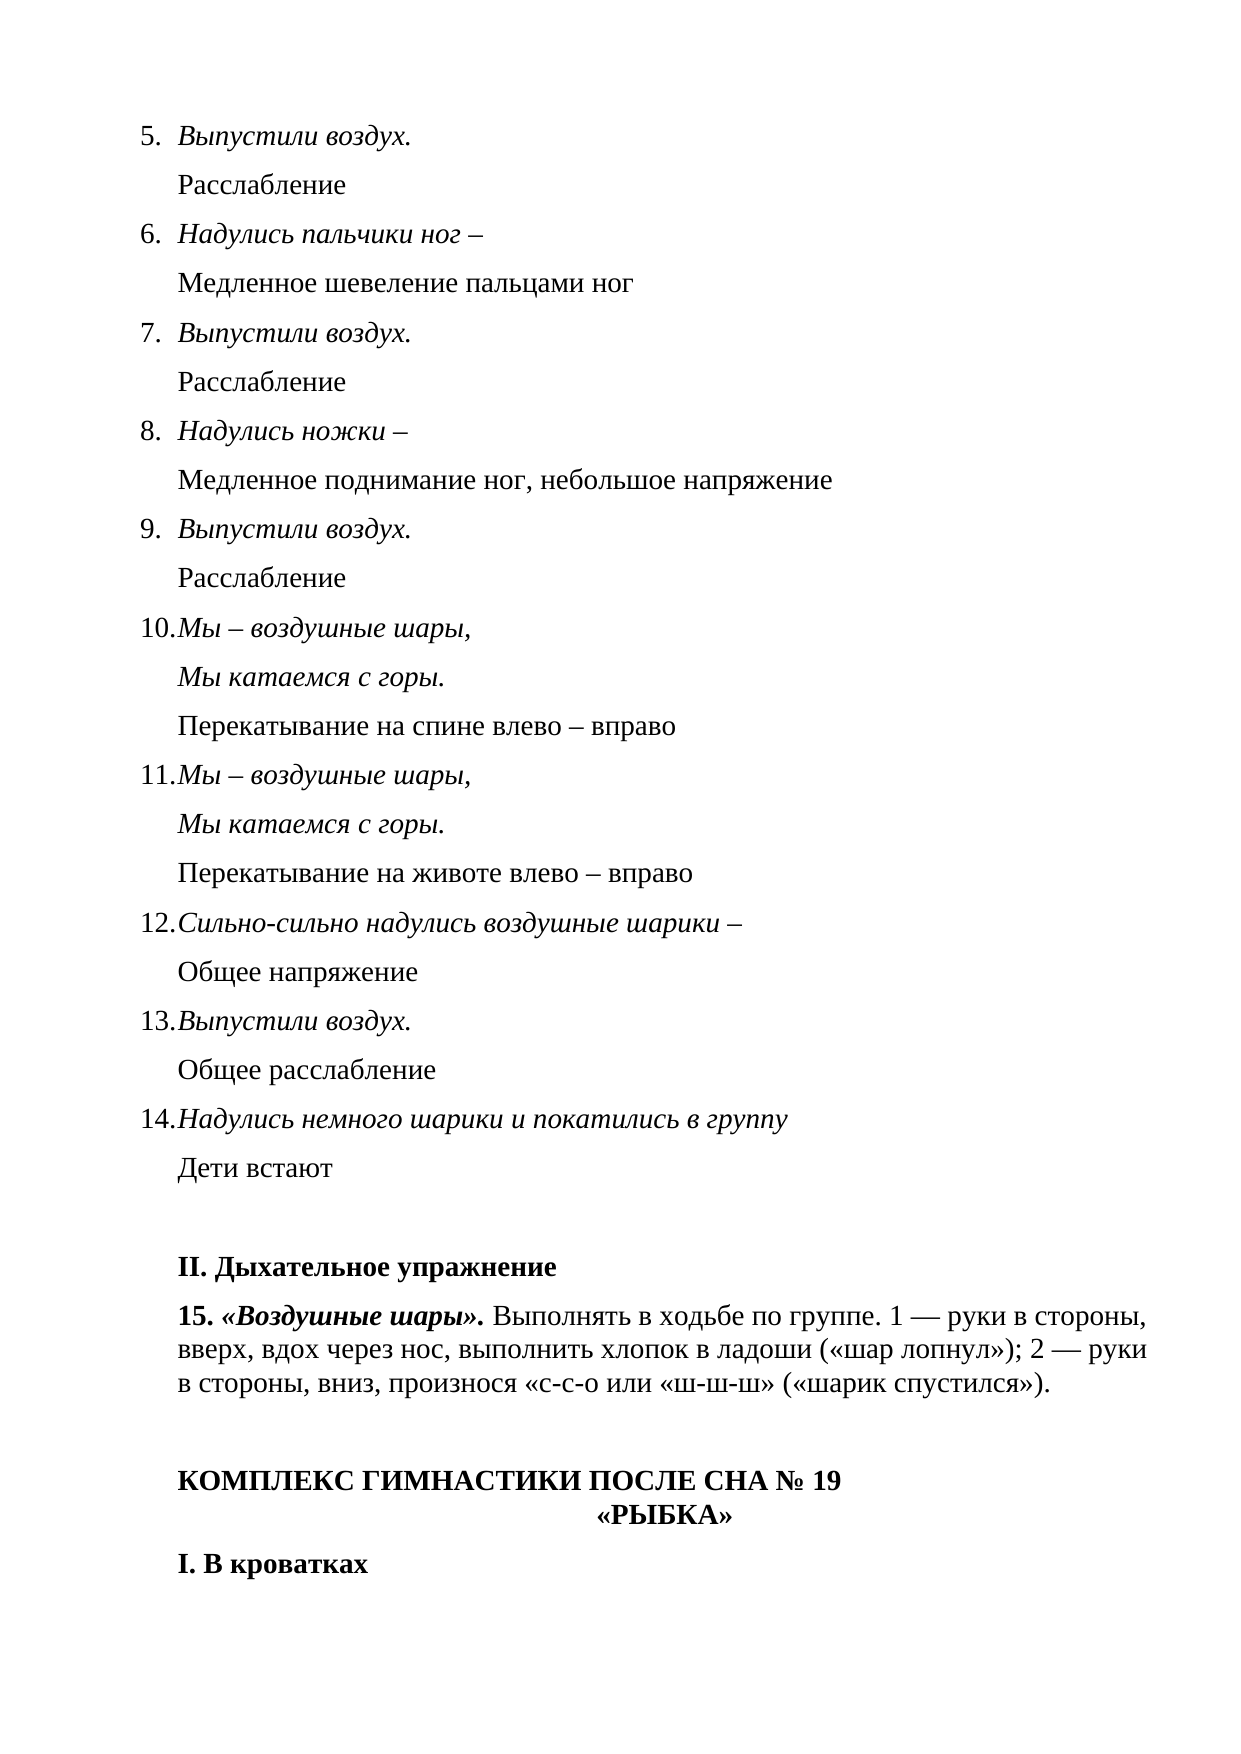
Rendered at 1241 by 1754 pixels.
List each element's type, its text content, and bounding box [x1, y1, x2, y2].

text Общее расслабление [177, 1052, 1152, 1086]
list Сильно-сильно надулись воздушные шарики – [140, 905, 1152, 938]
text II. Дыхательное упражнение [177, 1249, 1152, 1282]
list Выпустили воздух. [140, 511, 1152, 545]
text Дети встают [177, 1151, 1152, 1184]
text 15. «Воздушные шары». Выполнять в ходьбе по группе. 1 — руки в стороны, вверх, вдох через нос, выполнить хлопок в ладоши («шар лопнул»); 2 — руки в стороны, вниз, произнося «с-с-о или «ш-ш-ш» («шарик спустился»). [177, 1298, 1152, 1399]
list Мы – воздушные шары, [140, 610, 1152, 643]
text I. В кроватках [177, 1546, 1152, 1580]
text Расслабление [177, 364, 1152, 397]
text Медленное шевеление пальцами ног [177, 266, 1152, 299]
list Надулись ножки – [140, 413, 1152, 447]
text КОМПЛЕКС ГИМНАСТИКИ ПОСЛЕ СНА № 19 [177, 1463, 1152, 1497]
list Надулись пальчики ног – [140, 216, 1152, 250]
text Мы катаемся с горы. [177, 659, 1152, 692]
text Перекатывание на животе влево – вправо [177, 856, 1152, 889]
list Выпустили воздух. [140, 315, 1152, 348]
text Мы катаемся с горы. [177, 806, 1152, 840]
text Расслабление [177, 561, 1152, 594]
list Мы – воздушные шары, [140, 757, 1152, 791]
text Общее напряжение [177, 954, 1152, 987]
list Выпустили воздух. [140, 1003, 1152, 1037]
text Перекатывание на спине влево – вправо [177, 708, 1152, 742]
text Расслабление [177, 167, 1152, 201]
text Медленное поднимание ног, небольшое напряжение [177, 462, 1152, 496]
list Выпустили воздух. [140, 118, 1152, 152]
list Надулись немного шарики и покатились в группу [140, 1101, 1152, 1135]
text «РЫБКА» [177, 1497, 1152, 1531]
